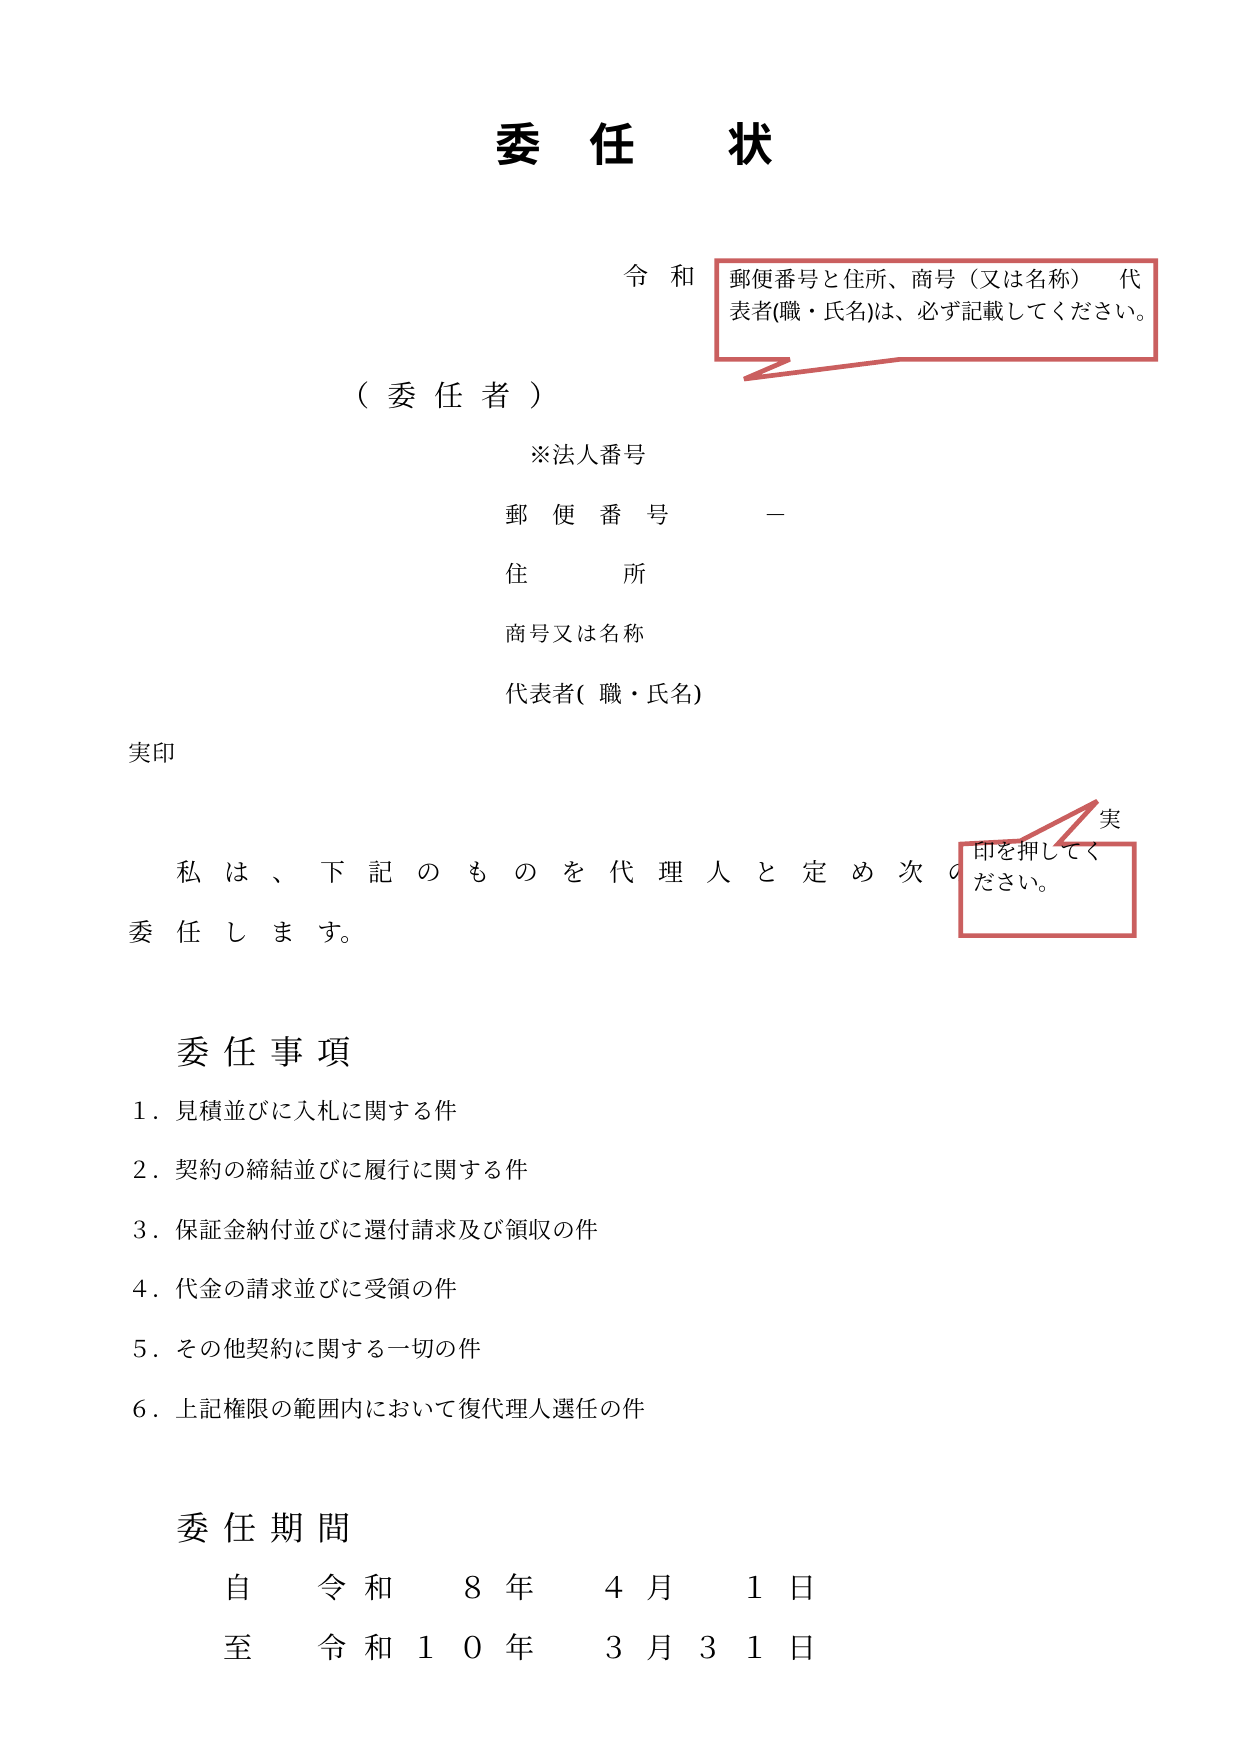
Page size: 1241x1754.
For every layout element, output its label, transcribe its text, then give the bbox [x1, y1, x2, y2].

text 委任事項 [129, 1020, 1141, 1079]
text ３．保証金納付並びに還付請求及び領収の件 [129, 1199, 1141, 1258]
text ２．契約の締結並びに履行に関する件 [129, 1139, 1141, 1199]
text 代表者(職・氏名) 実印 [129, 662, 1141, 782]
text １．見積並びに入札に関する件 [129, 1079, 1141, 1139]
text 至 令和１０年 ３月３１日 [129, 1616, 1141, 1675]
text ５．その他契約に関する一切の件 [129, 1318, 1141, 1377]
text 令和 年 月 日 [129, 245, 1141, 305]
text 住 所 [129, 543, 1141, 603]
text ※法人番号 [129, 424, 1141, 484]
text 委任期間 [129, 1497, 1141, 1556]
text （委任者） [129, 364, 1110, 424]
text 自 令和 ８年 ４月 １日 [129, 1556, 1141, 1616]
text ４．代金の請求並びに受領の件 [129, 1258, 1141, 1318]
text ６．上記権限の範囲内において復代理人選任の件 [129, 1377, 1141, 1437]
text 商号又は名称 [129, 603, 1116, 662]
text 私は、下記のものを代理人と定め次の権限を委任します。 [129, 841, 1141, 960]
text 委任状 [129, 96, 1141, 186]
text 郵 便 番 号 － [129, 484, 1141, 543]
